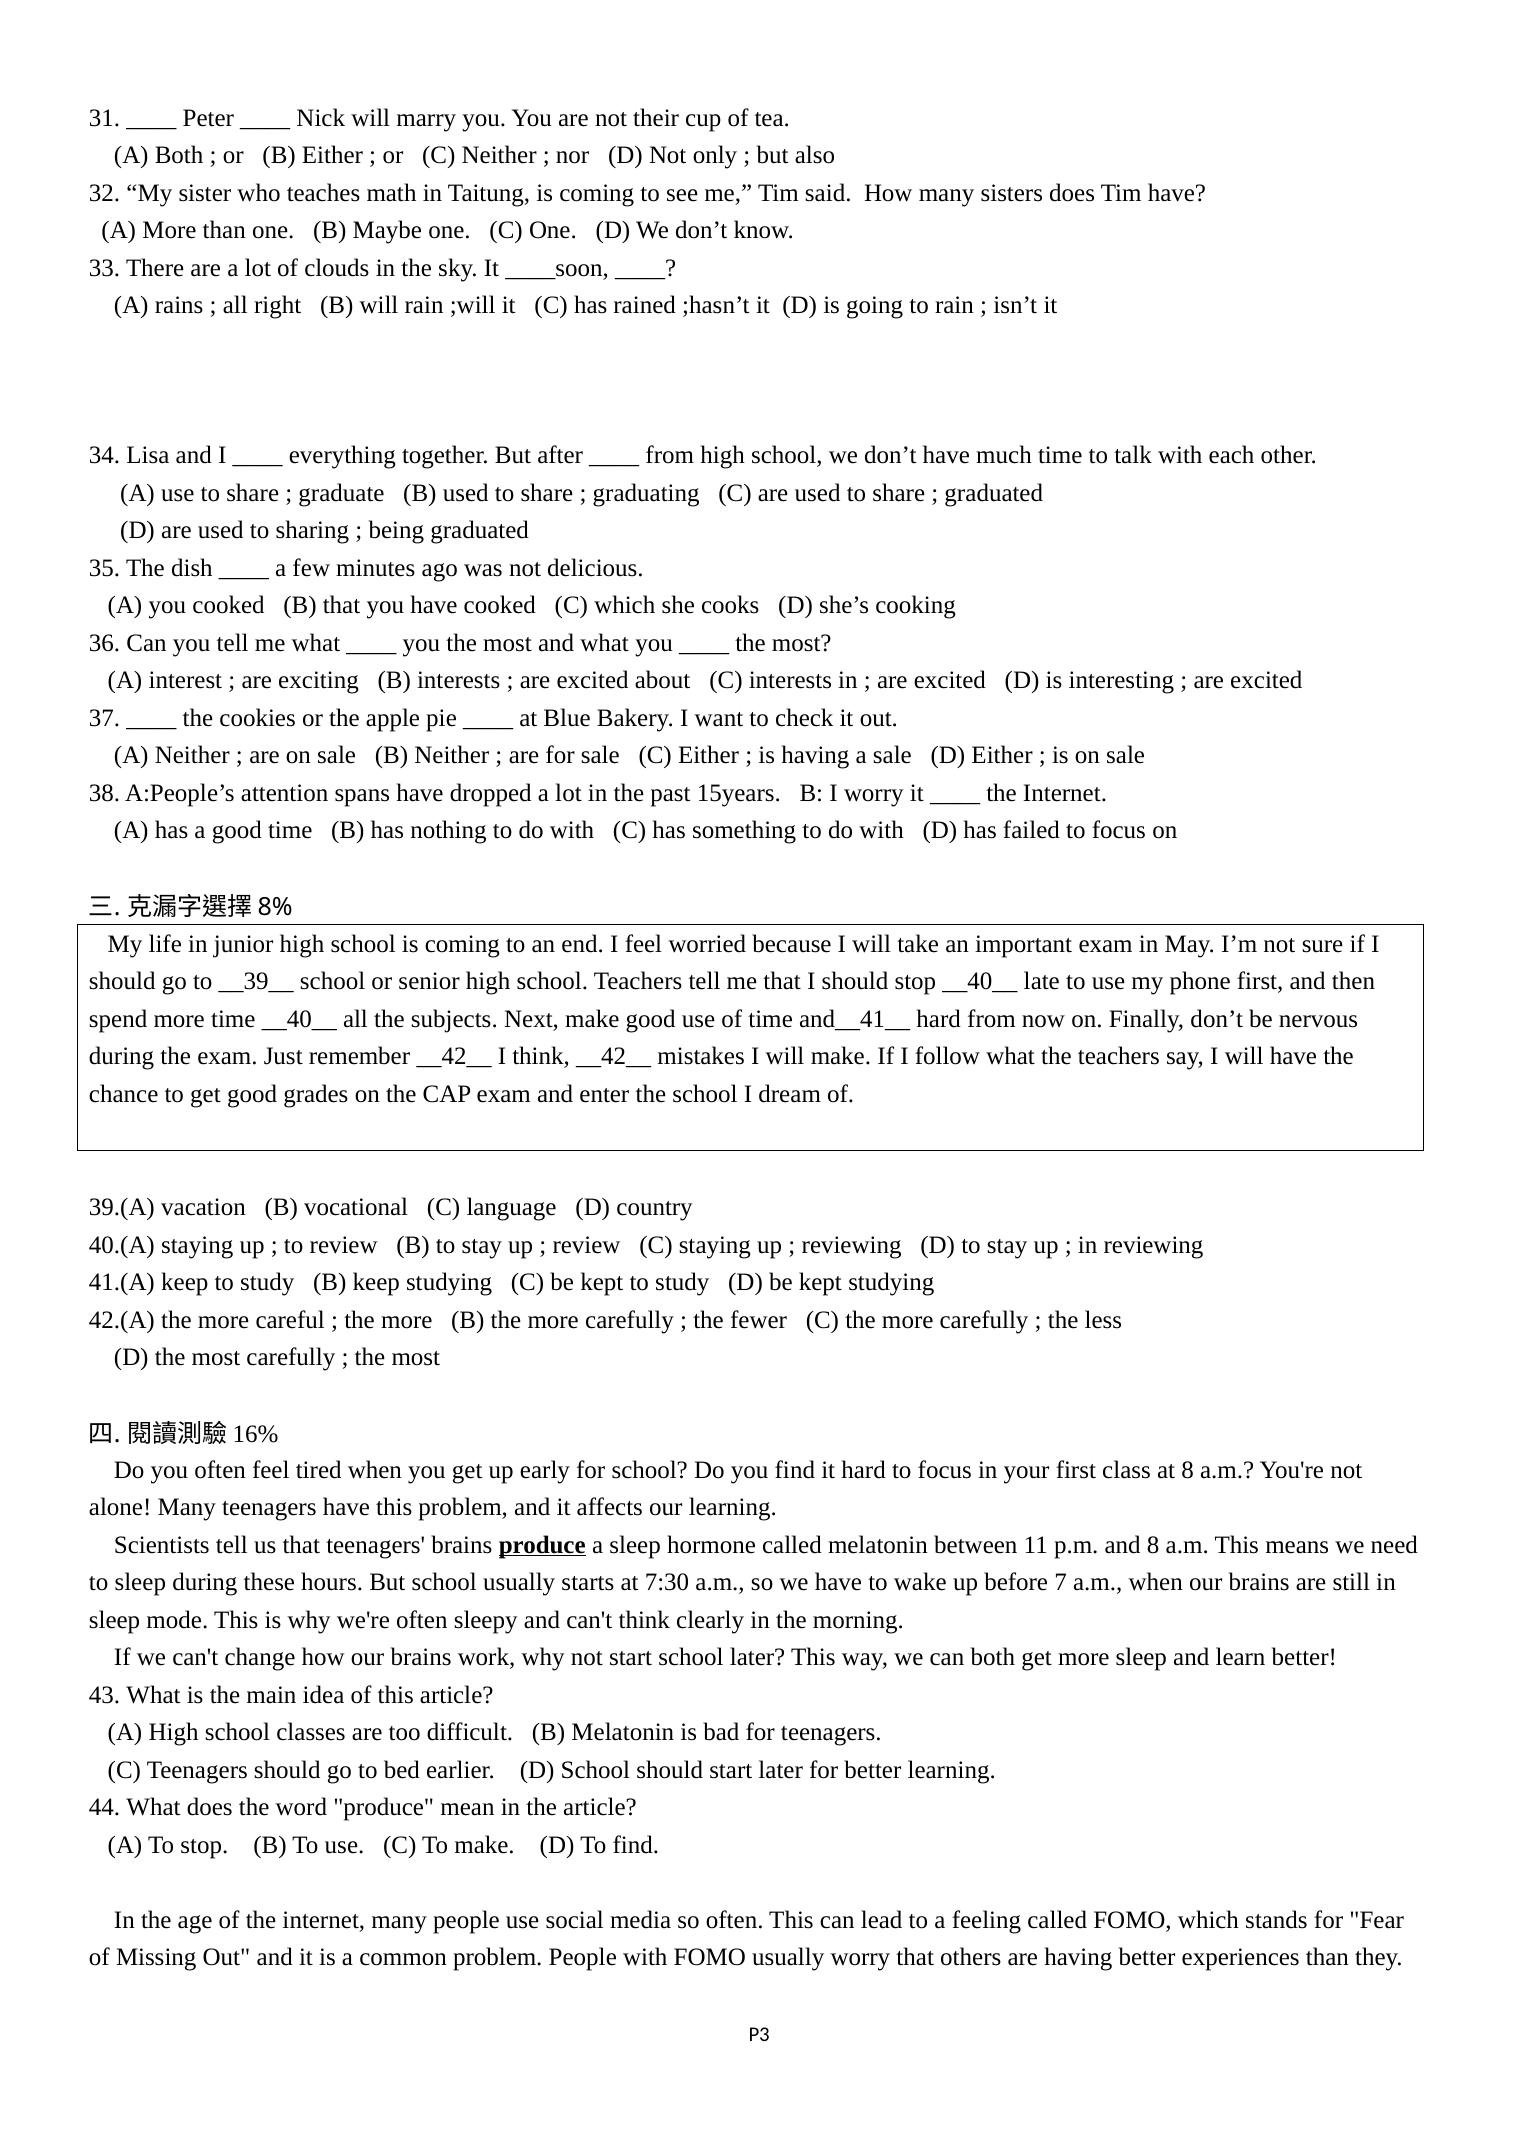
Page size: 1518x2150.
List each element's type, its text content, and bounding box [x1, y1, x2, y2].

text 43. What is the main idea of this article? [89, 1676, 1429, 1713]
text (A) Both ; or (B) Either ; or (C) Neither ; nor (D) Not only ; but also [89, 136, 1429, 173]
text If we can't change how our brains work, why not start school later? This way, we can both get more sleep and learn better! [89, 1638, 1429, 1676]
text 36. Can you tell me what ____ you the most and what you ____ the most? [89, 623, 1429, 661]
text (A) To stop. (B) To use. (C) To make. (D) To find. [89, 1826, 1429, 1863]
text (A) use to share ; graduate (B) used to share ; graduating (C) are used to share ; graduated [89, 473, 1429, 511]
text (A) interest ; are exciting (B) interests ; are excited about (C) interests in ; are excited (D) is interesting ; are excited [89, 661, 1429, 698]
text (A) Neither ; are on sale (B) Neither ; are for sale (C) Either ; is having a sale (D) Either ; is on sale [89, 736, 1429, 773]
text Scientists tell us that teenagers' brains produce a sleep hormone called melatonin between 11 p.m. and 8 a.m. This means we need to sleep during these hours. But school usually starts at 7:30 a.m., so we have to wake up before 7 a.m., when our brains are still in sleep mode. This is why we're often sleepy and can't think clearly in the morning. [89, 1526, 1429, 1638]
text 41.(A) keep to study (B) keep studying (C) be kept to study (D) be kept studying [89, 1263, 1429, 1301]
text 31. ____ Peter ____ Nick will marry you. You are not their cup of tea. [89, 98, 1429, 136]
text (A) rains ; all right (B) will rain ;will it (C) has rained ;hasn’t it (D) is going to rain ; isn’t it [89, 286, 1429, 323]
text (A) More than one. (B) Maybe one. (C) One. (D) We don’t know. [89, 211, 1429, 248]
text 39.(A) vacation (B) vocational (C) language (D) country [89, 1188, 1429, 1226]
text (A) you cooked (B) that you have cooked (C) which she cooks (D) she’s cooking [89, 586, 1429, 623]
text 三. 克漏字選擇 8% [89, 886, 1429, 923]
text 33. There are a lot of clouds in the sky. It ____soon, ____? [89, 248, 1429, 286]
text (D) the most carefully ; the most [89, 1338, 1429, 1376]
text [89, 1901, 1429, 1976]
text (D) are used to sharing ; being graduated [89, 511, 1429, 548]
text (C) Teenagers should go to bed earlier. (D) School should start later for better learning. [89, 1751, 1429, 1788]
text Do you often feel tired when you get up early for school? Do you find it hard to focus in your first class at 8 a.m.? You're not alone! Many teenagers have this problem, and it affects our learning. [89, 1451, 1429, 1526]
text 32. “My sister who teaches math in Taitung, is coming to see me,” Tim said. How many sisters does Tim have? [89, 173, 1429, 211]
text 37. ____ the cookies or the apple pie ____ at Blue Bakery. I want to check it out. [89, 698, 1429, 736]
text 40.(A) staying up ; to review (B) to stay up ; review (C) staying up ; reviewing (D) to stay up ; in reviewing [89, 1226, 1429, 1263]
table_header My life in junior high school is coming to an end. I feel worried because I will take an important exam in May. I’m not sure if I should go to __39__ school or senior high school. Teachers tell me that I should stop __40__ late to use my phone first, and then spend more time __40__ all the subjects. Next, make good use of time and__41__ hard from now on. Finally, don’t be nervous during the exam. Just remember __42__ I think, __42__ mistakes I will make. If I follow what the teachers say, I will have the chance to get good grades on the CAP exam and enter the school I dream of. [78, 925, 1423, 1149]
text 38. A:People’s attention spans have dropped a lot in the past 15years. B: I worry it ____ the Internet. [89, 773, 1429, 811]
text (A) has a good time (B) has nothing to do with (C) has something to do with (D) has failed to focus on [89, 811, 1429, 848]
text 34. Lisa and I ____ everything together. But after ____ from high school, we don’t have much time to talk with each other. [89, 436, 1429, 473]
text 42.(A) the more careful ; the more (B) the more carefully ; the fewer (C) the more carefully ; the less [89, 1301, 1429, 1338]
text (A) High school classes are too difficult. (B) Melatonin is bad for teenagers. [89, 1713, 1429, 1751]
text 四. 閱讀測驗 16% [89, 1413, 1429, 1451]
text 35. The dish ____ a few minutes ago was not delicious. [89, 548, 1429, 586]
text 44. What does the word "produce" mean in the article? [89, 1788, 1429, 1826]
